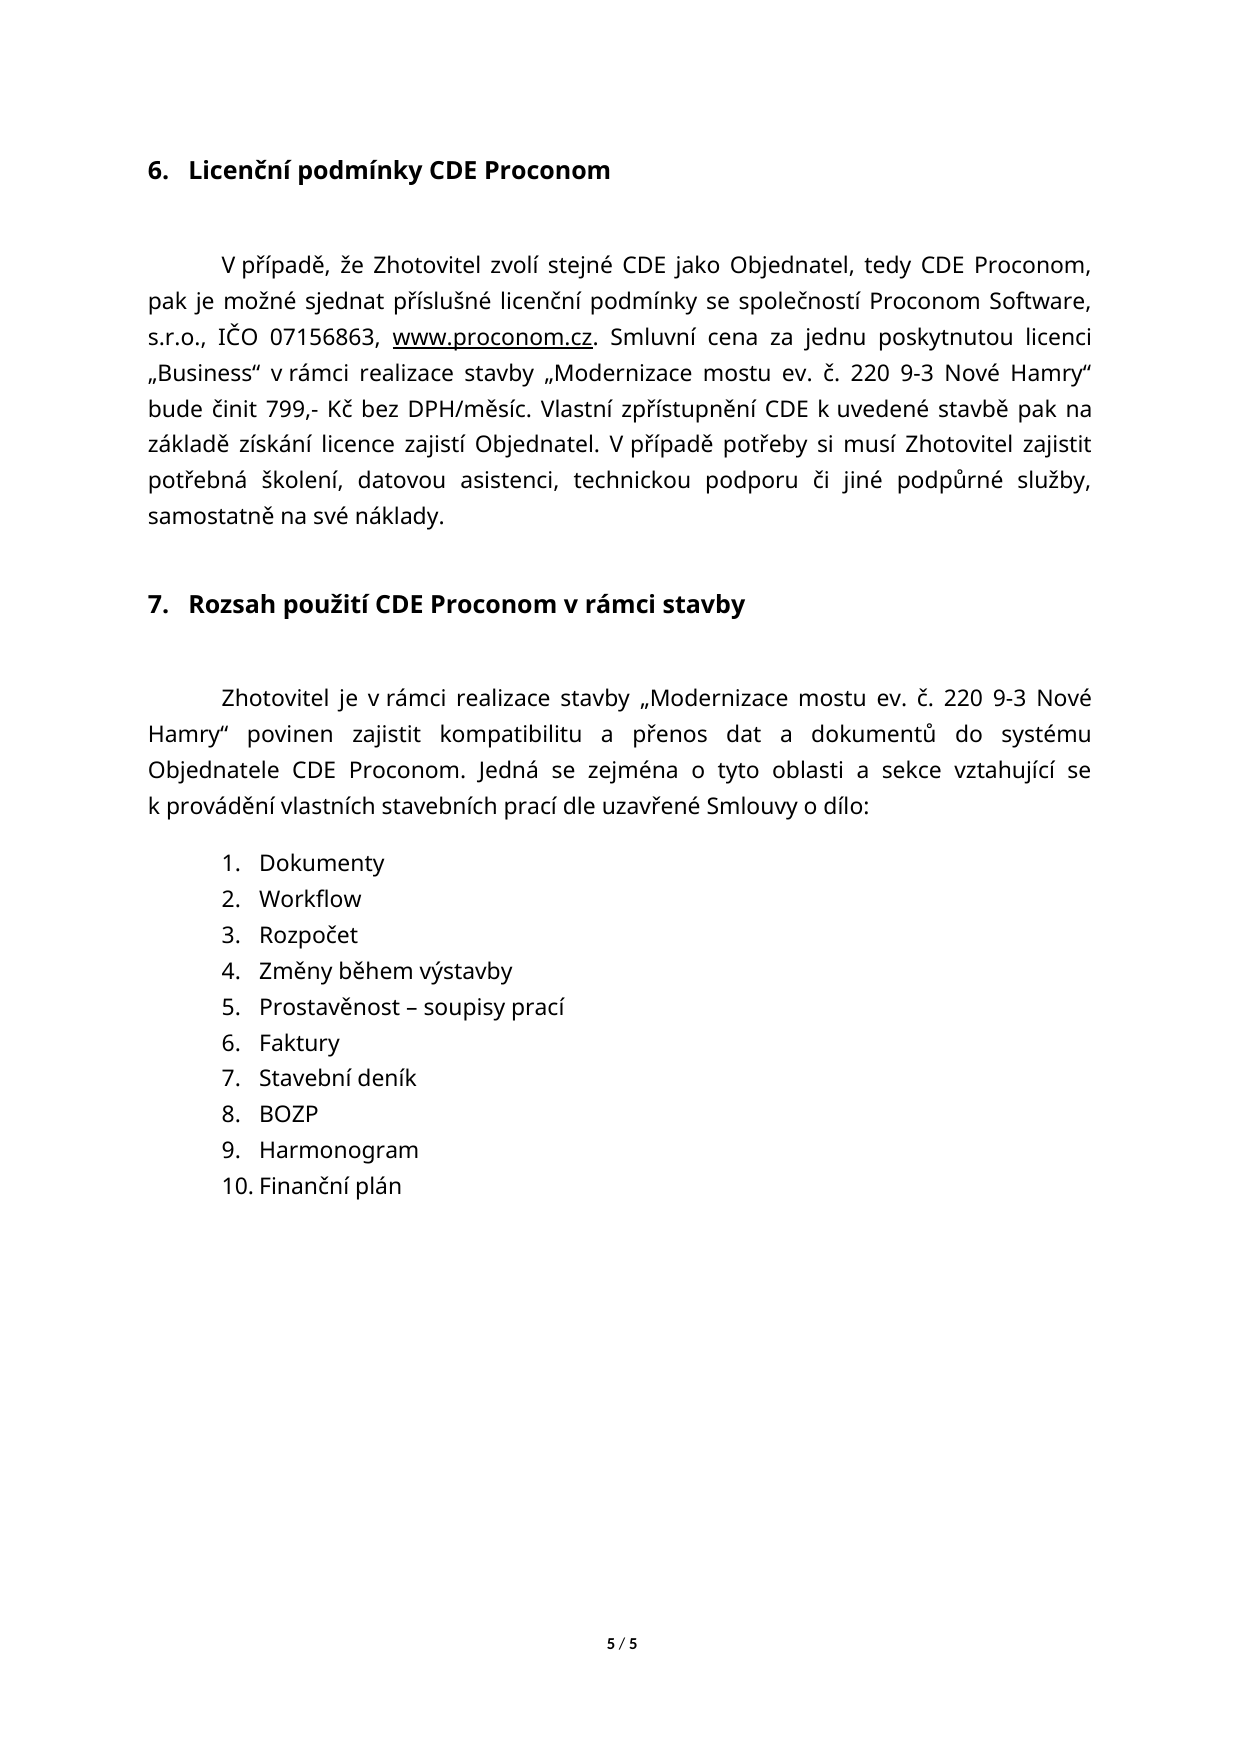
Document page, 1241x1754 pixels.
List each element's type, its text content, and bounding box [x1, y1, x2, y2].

list Rozpočet [221, 919, 583, 950]
list BOZP [221, 1098, 583, 1129]
text V případě, že Zhotovitel zvolí stejné CDE jako Objednatel, tedy CDE Proconom, pak je možné sjednat příslušné licenční podmínky se společností Proconom Software, s.r.o., IČO 07156863, www.proconom.cz. Smluvní cena za jednu poskytnutou licenci „Business“ v rámci realizace stavby „Modernizace mostu ev. č. 220 9-3 Nové Hamry“ bude činit 799,- Kč bez DPH/měsíc. Vlastní zpřístupnění CDE k uvedené stavbě pak na základě získání licence zajistí Objednatel. V případě potřeby si musí Zhotovitel zajistit potřebná školení, datovou asistenci, technickou podporu či jiné podpůrné služby, samostatně na své náklady. [148, 249, 1093, 532]
list Workflow [221, 883, 583, 914]
list Faktury [221, 1026, 583, 1058]
subtitle 6. Licenční podmínky CDE Proconom [148, 153, 1093, 187]
list Dokumenty [221, 847, 583, 878]
list Změny během výstavby [221, 954, 583, 986]
list Prostavěnost – soupisy prací [221, 991, 583, 1022]
subtitle 7. Rozsah použití CDE Proconom v rámci stavby [148, 586, 1093, 620]
list Stavební deník [221, 1062, 583, 1094]
text Zhotovitel je v rámci realizace stavby „Modernizace mostu ev. č. 220 9-3 Nové Hamry“ povinen zajistit kompatibilitu a přenos dat a dokumentů do systému Objednatele CDE Proconom. Jedná se zejména o tyto oblasti a sekce vztahující se k provádění vlastních stavebních prací dle uzavřené Smlouvy o dílo: [148, 682, 1093, 821]
list Finanční plán [221, 1170, 583, 1201]
list Harmonogram [221, 1134, 583, 1166]
